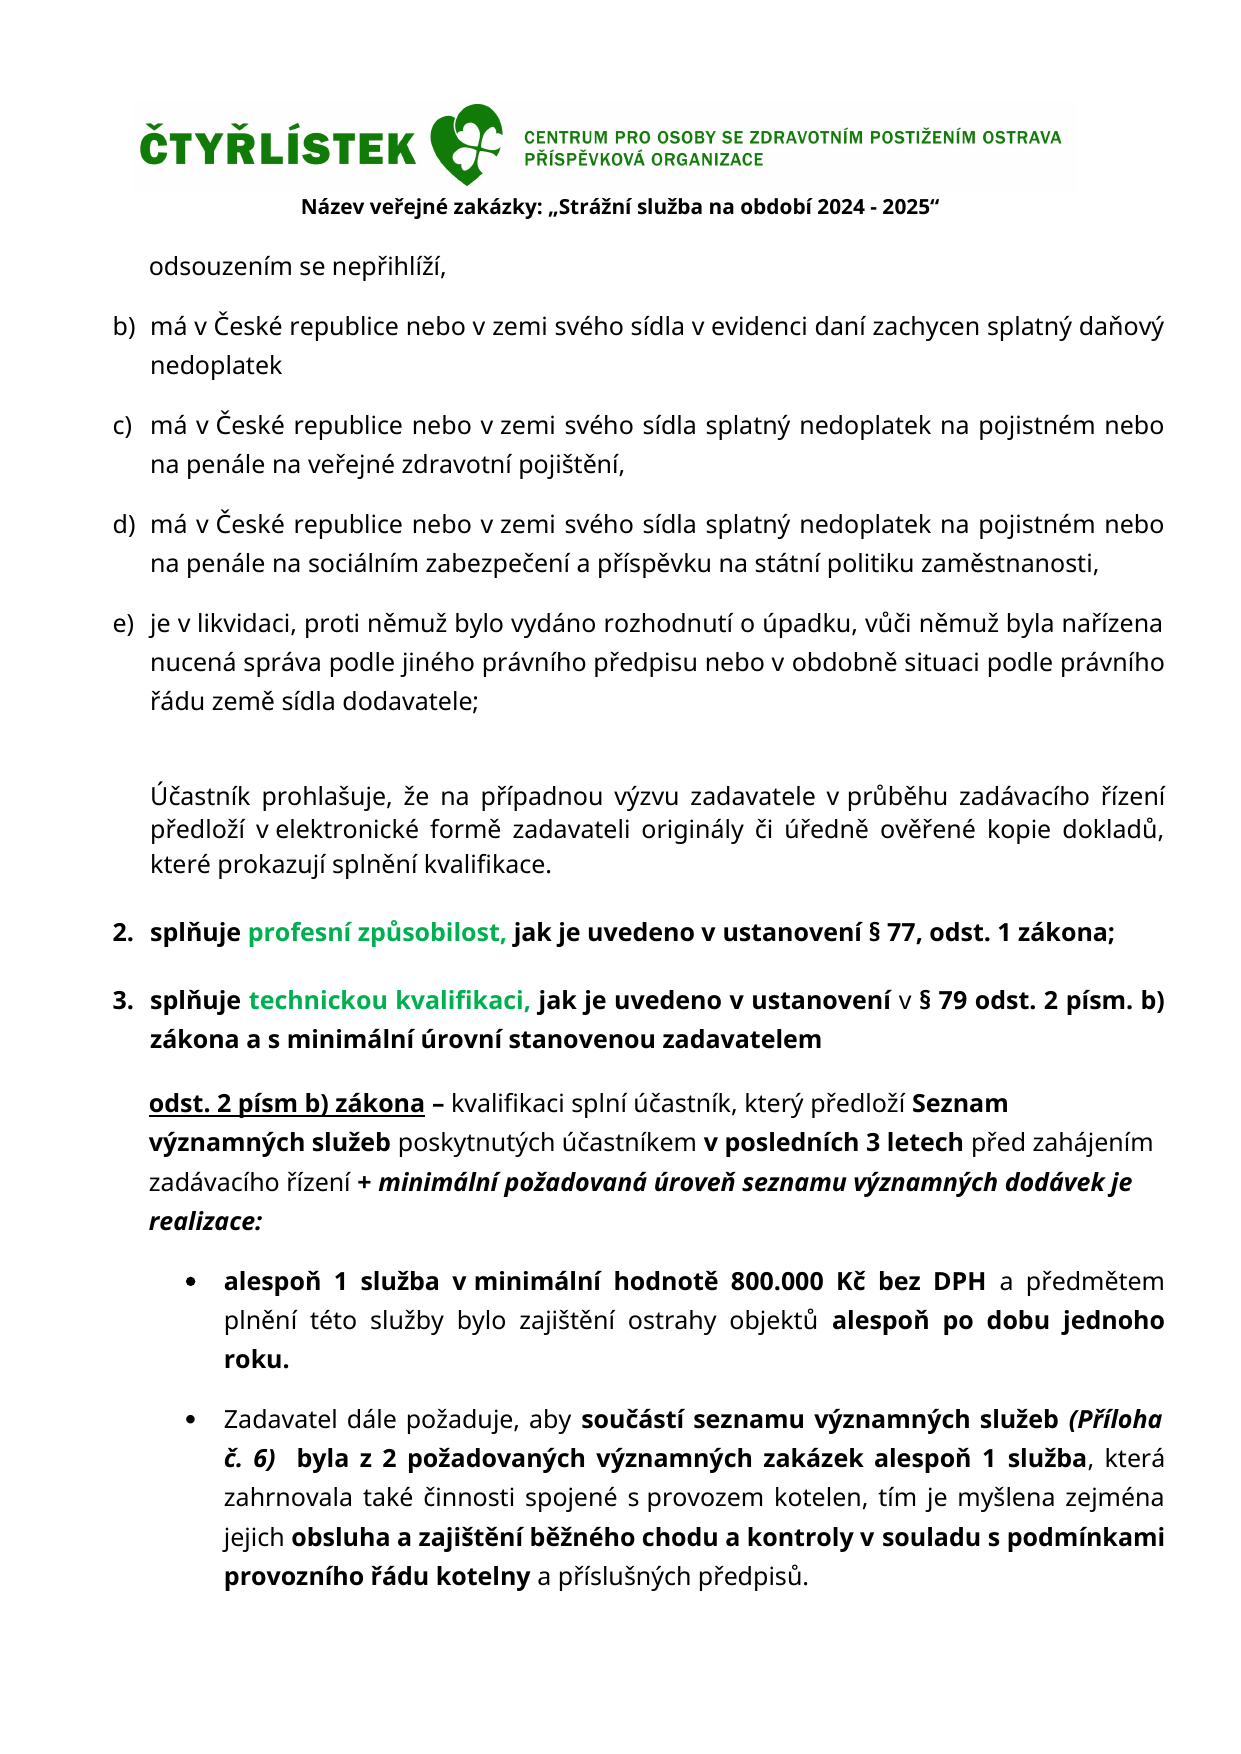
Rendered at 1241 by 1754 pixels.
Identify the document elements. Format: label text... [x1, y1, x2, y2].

text nebo obdobný trestní čin podle právního řádu země sídla dodavatele; k zahlazeným odsouzením se nepřihlíží, [149, 248, 1165, 282]
list splňuje profesní způsobilost, jak je uvedeno v ustanovení § 77, odst. 1 zákona; [112, 914, 1165, 948]
list má v České republice nebo v zemi svého sídla splatný nedoplatek na pojistném nebo na penále na sociálním zabezpečení a příspěvku na státní politiku zaměstnanosti, [112, 507, 1165, 580]
picture [131, 101, 1077, 192]
list alespoň 1 služba v minimální hodnotě 800.000 Kč bez DPH a předmětem plnění této služby bylo zajištění ostrahy objektů alespoň po dobu jednoho roku. [186, 1263, 1165, 1376]
list má v České republice nebo v zemi svého sídla splatný nedoplatek na pojistném nebo na penále na veřejné zdravotní pojištění, [112, 407, 1165, 481]
list splňuje technickou kvalifikaci, jak je uvedeno v ustanovení v § 79 odst. 2 písm. b) zákona a s minimální úrovní stanovenou zadavatelem [112, 982, 1165, 1056]
list Účastník prohlašuje, že na případnou výzvu zadavatele v průběhu zadávacího řízení předloží v elektronické formě zadavateli originály či úředně ověřené kopie dokladů, které prokazují splnění kvalifikace. [150, 778, 1165, 880]
list je v likvidaci, proti němuž bylo vydáno rozhodnutí o úpadku, vůči němuž byla nařízena nucená správa podle jiného právního předpisu nebo v obdobně situaci podle právního řádu země sídla dodavatele; [112, 606, 1165, 718]
list Zadavatel dále požaduje, aby součástí seznamu významných služeb (Příloha č. 6) byla z 2 požadovaných významných zakázek alespoň 1 služba, která zahrnovala také činnosti spojené s provozem kotelen, tím je myšlena zejména jejich obsluha a zajištění běžného chodu a kontroly v souladu s podmínkami provozního řádu kotelny a příslušných předpisů. [186, 1402, 1165, 1592]
list má v České republice nebo v zemi svého sídla v evidenci daní zachycen splatný daňový nedoplatek [112, 308, 1165, 381]
text odst. 2 písm b) zákona – kvalifikaci splní účastník, který předloží Seznam významných služeb poskytnutých účastníkem v posledních 3 letech před zahájením zadávacího řízení + minimální požadovaná úroveň seznamu významných dodávek je realizace: [149, 1086, 1165, 1237]
